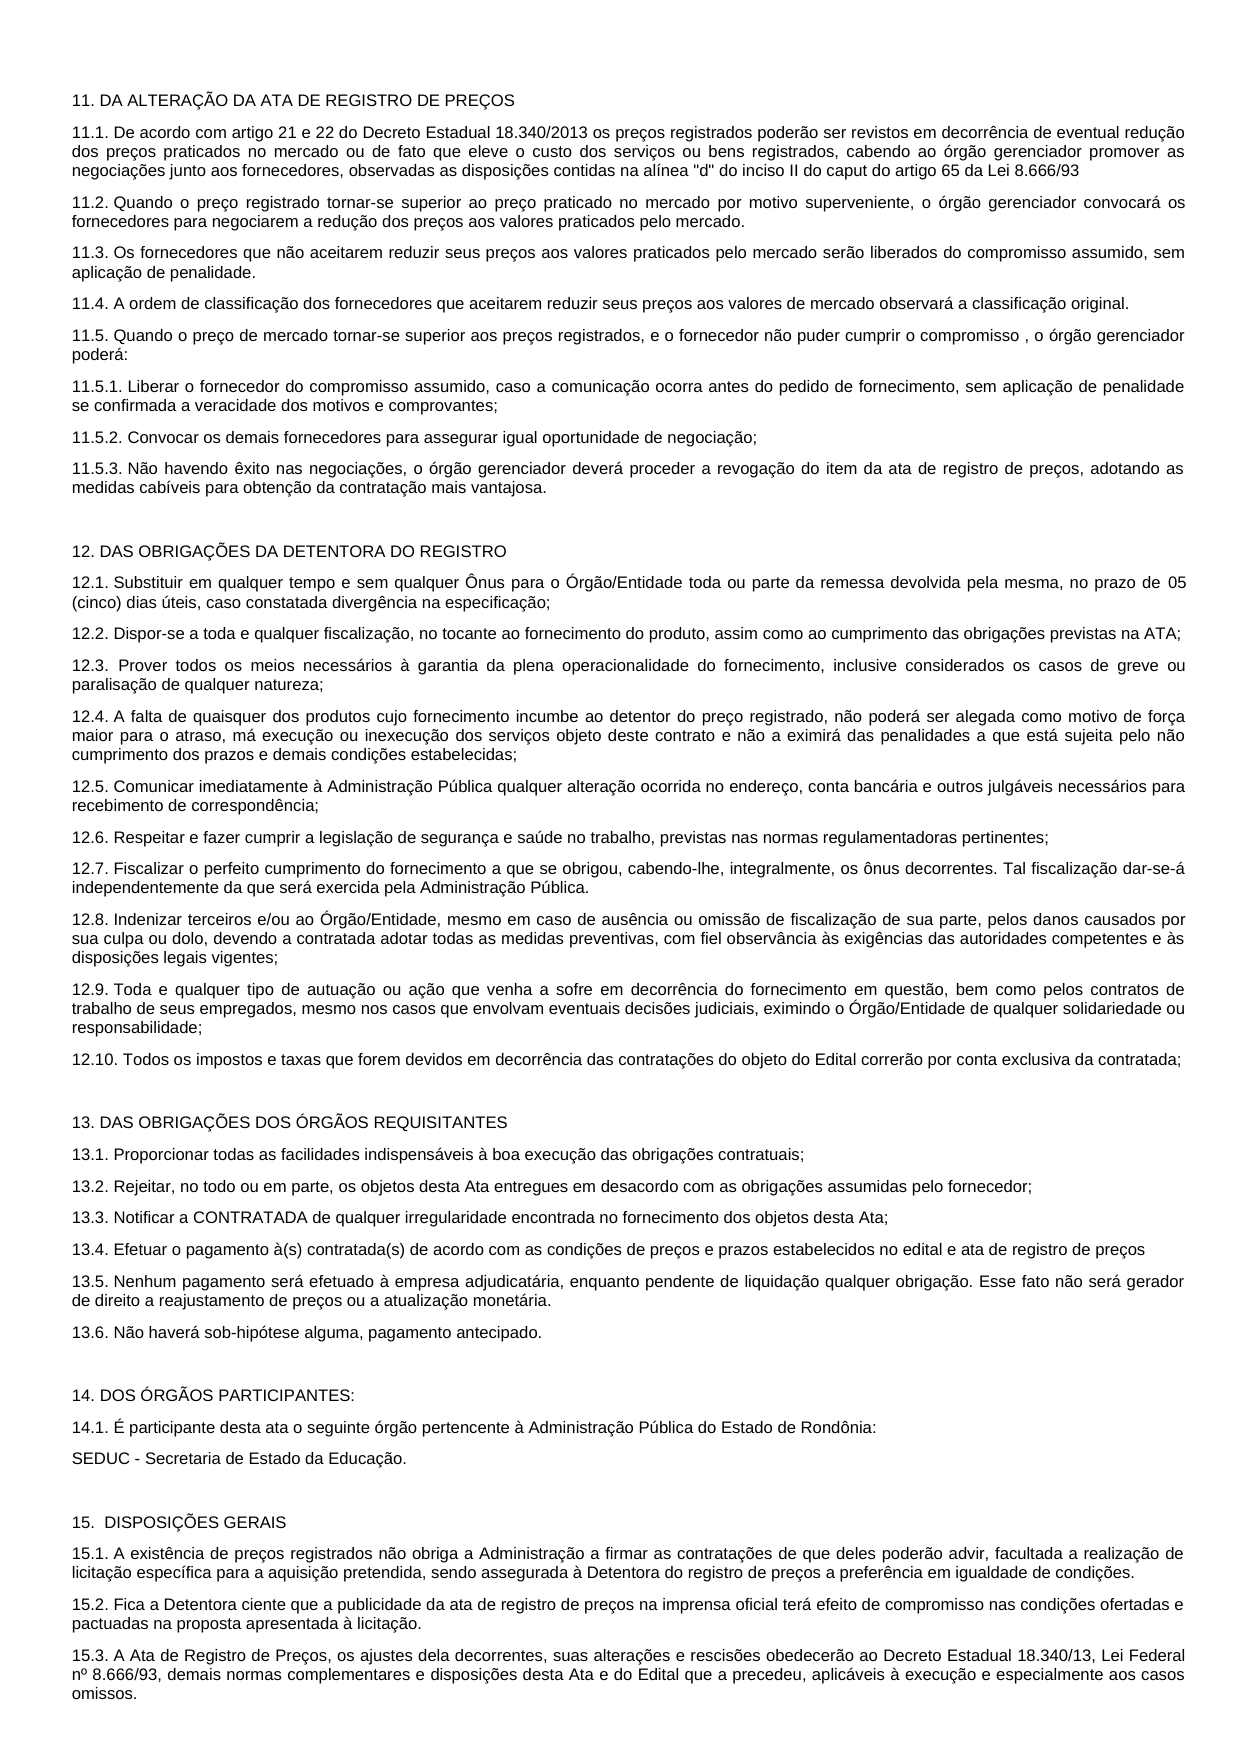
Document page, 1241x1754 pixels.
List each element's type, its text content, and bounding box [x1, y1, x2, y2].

text 11.5.2. Convocar os demais fornecedores para assegurar igual oportunidade de negociação; [72, 427, 1186, 447]
text 11.1. De acordo com artigo 21 e 22 do Decreto Estadual 18.340/2013 os preços registrados poderão ser revistos em decorrência de eventual redução dos preços praticados no mercado ou de fato que eleve o custo dos serviços ou bens registrados, cabendo ao órgão gerenciador promover as negociações junto aos fornecedores, observadas as disposições contidas na alínea "d" do inciso II do caput do artigo 65 da Lei 8.666/93 [72, 122, 1186, 180]
text 12.5. Comunicar imediatamente à Administração Pública qualquer alteração ocorrida no endereço, conta bancária e outros julgáveis necessários para recebimento de correspondência; [72, 777, 1186, 815]
text 11.5.1. Liberar o fornecedor do compromisso assumido, caso a comunicação ocorra antes do pedido de fornecimento, sem aplicação de penalidade se confirmada a veracidade dos motivos e comprovantes; [72, 377, 1186, 415]
text 12.1. Substituir em qualquer tempo e sem qualquer Ônus para o Órgão/Entidade toda ou parte da remessa devolvida pela mesma, no prazo de 05 (cinco) dias úteis, caso constatada divergência na especificação; [72, 573, 1186, 612]
text 13.4. Efetuar o pagamento à(s) contratada(s) de acordo com as condições de preços e prazos estabelecidos no edital e ata de registro de preços [72, 1240, 1186, 1259]
text SEDUC - Secretaria de Estado da Educação. [72, 1449, 1186, 1468]
text 13. DAS OBRIGAÇÕES DOS ÓRGÃOS REQUISITANTES [72, 1113, 1186, 1132]
text 13.1. Proporcionar todas as facilidades indispensáveis à boa execução das obrigações contratuais; [72, 1145, 1186, 1164]
text 11. DA ALTERAÇÃO DA ATA DE REGISTRO DE PREÇOS [72, 91, 1186, 110]
text 14.1. É participante desta ata o seguinte órgão pertencente à Administração Pública do Estado de Rondônia: [72, 1417, 1186, 1437]
text 13.5. Nenhum pagamento será efetuado à empresa adjudicatária, enquanto pendente de liquidação qualquer obrigação. Esse fato não será gerador de direito a reajustamento de preços ou a atualização monetária. [72, 1272, 1186, 1310]
text 15.1. A existência de preços registrados não obriga a Administração a firmar as contratações de que deles poderão advir, facultada a realização de licitação específica para a aquisição pretendida, sendo assegurada à Detentora do registro de preços a preferência em igualdade de condições. [72, 1544, 1186, 1582]
text 11.5.3. Não havendo êxito nas negociações, o órgão gerenciador deverá proceder a revogação do item da ata de registro de preços, adotando as medidas cabíveis para obtenção da contratação mais vantajosa. [72, 459, 1186, 497]
text 12.10. Todos os impostos e taxas que forem devidos em decorrência das contratações do objeto do Edital correrão por conta exclusiva da contratada; [72, 1050, 1186, 1069]
text 13.6. Não haverá sob-hipótese alguma, pagamento antecipado. [72, 1322, 1186, 1342]
text 13.3. Notificar a CONTRATADA de qualquer irregularidade encontrada no fornecimento dos objetos desta Ata; [72, 1208, 1186, 1227]
text 11.5. Quando o preço de mercado tornar-se superior aos preços registrados, e o fornecedor não puder cumprir o compromisso , o órgão gerenciador poderá: [72, 326, 1186, 364]
text 15.2. Fica a Detentora ciente que a publicidade da ata de registro de preços na imprensa oficial terá efeito de compromisso nas condições ofertadas e pactuadas na proposta apresentada à licitação. [72, 1595, 1186, 1633]
text 12.7. Fiscalizar o perfeito cumprimento do fornecimento a que se obrigou, cabendo-lhe, integralmente, os ônus decorrentes. Tal fiscalização dar-se-á independentemente da que será exercida pela Administração Pública. [72, 859, 1186, 897]
text 12.4. A falta de quaisquer dos produtos cujo fornecimento incumbe ao detentor do preço registrado, não poderá ser alegada como motivo de força maior para o atraso, má execução ou inexecução dos serviços objeto deste contrato e não a eximirá das penalidades a que está sujeita pelo não cumprimento dos prazos e demais condições estabelecidas; [72, 707, 1186, 764]
text 15.3. A Ata de Registro de Preços, os ajustes dela decorrentes, suas alterações e rescisões obedecerão ao Decreto Estadual 18.340/13, Lei Federal nº 8.666/93, demais normas complementares e disposições desta Ata e do Edital que a precedeu, aplicáveis à execução e especialmente aos casos omissos. [72, 1646, 1186, 1703]
text 15. DISPOSIÇÕES GERAIS [72, 1512, 1186, 1532]
text 11.3. Os fornecedores que não aceitarem reduzir seus preços aos valores praticados pelo mercado serão liberados do compromisso assumido, sem aplicação de penalidade. [72, 243, 1186, 282]
text 12.8. Indenizar terceiros e/ou ao Órgão/Entidade, mesmo em caso de ausência ou omissão de fiscalização de sua parte, pelos danos causados por sua culpa ou dolo, devendo a contratada adotar todas as medidas preventivas, com fiel observância às exigências das autoridades competentes e às disposições legais vigentes; [72, 910, 1186, 967]
text 12. DAS OBRIGAÇÕES DA DETENTORA DO REGISTRO [72, 542, 1186, 561]
text 12.9. Toda e qualquer tipo de autuação ou ação que venha a sofre em decorrência do fornecimento em questão, bem como pelos contratos de trabalho de seus empregados, mesmo nos casos que envolvam eventuais decisões judiciais, eximindo o Órgão/Entidade de qualquer solidariedade ou responsabilidade; [72, 980, 1186, 1037]
text 12.2. Dispor-se a toda e qualquer fiscalização, no tocante ao fornecimento do produto, assim como ao cumprimento das obrigações previstas na ATA; [72, 624, 1186, 643]
text 13.2. Rejeitar, no todo ou em parte, os objetos desta Ata entregues em desacordo com as obrigações assumidas pelo fornecedor; [72, 1177, 1186, 1196]
text 14. DOS ÓRGÃOS PARTICIPANTES: [72, 1386, 1186, 1405]
text 12.6. Respeitar e fazer cumprir a legislação de segurança e saúde no trabalho, previstas nas normas regulamentadoras pertinentes; [72, 827, 1186, 847]
text 12.3. Prover todos os meios necessários à garantia da plena operacionalidade do fornecimento, inclusive considerados os casos de greve ou paralisação de qualquer natureza; [72, 656, 1186, 694]
text 11.4. A ordem de classificação dos fornecedores que aceitarem reduzir seus preços aos valores de mercado observará a classificação original. [72, 294, 1186, 313]
text 11.2. Quando o preço registrado tornar-se superior ao preço praticado no mercado por motivo superveniente, o órgão gerenciador convocará os fornecedores para negociarem a redução dos preços aos valores praticados pelo mercado. [72, 192, 1186, 231]
